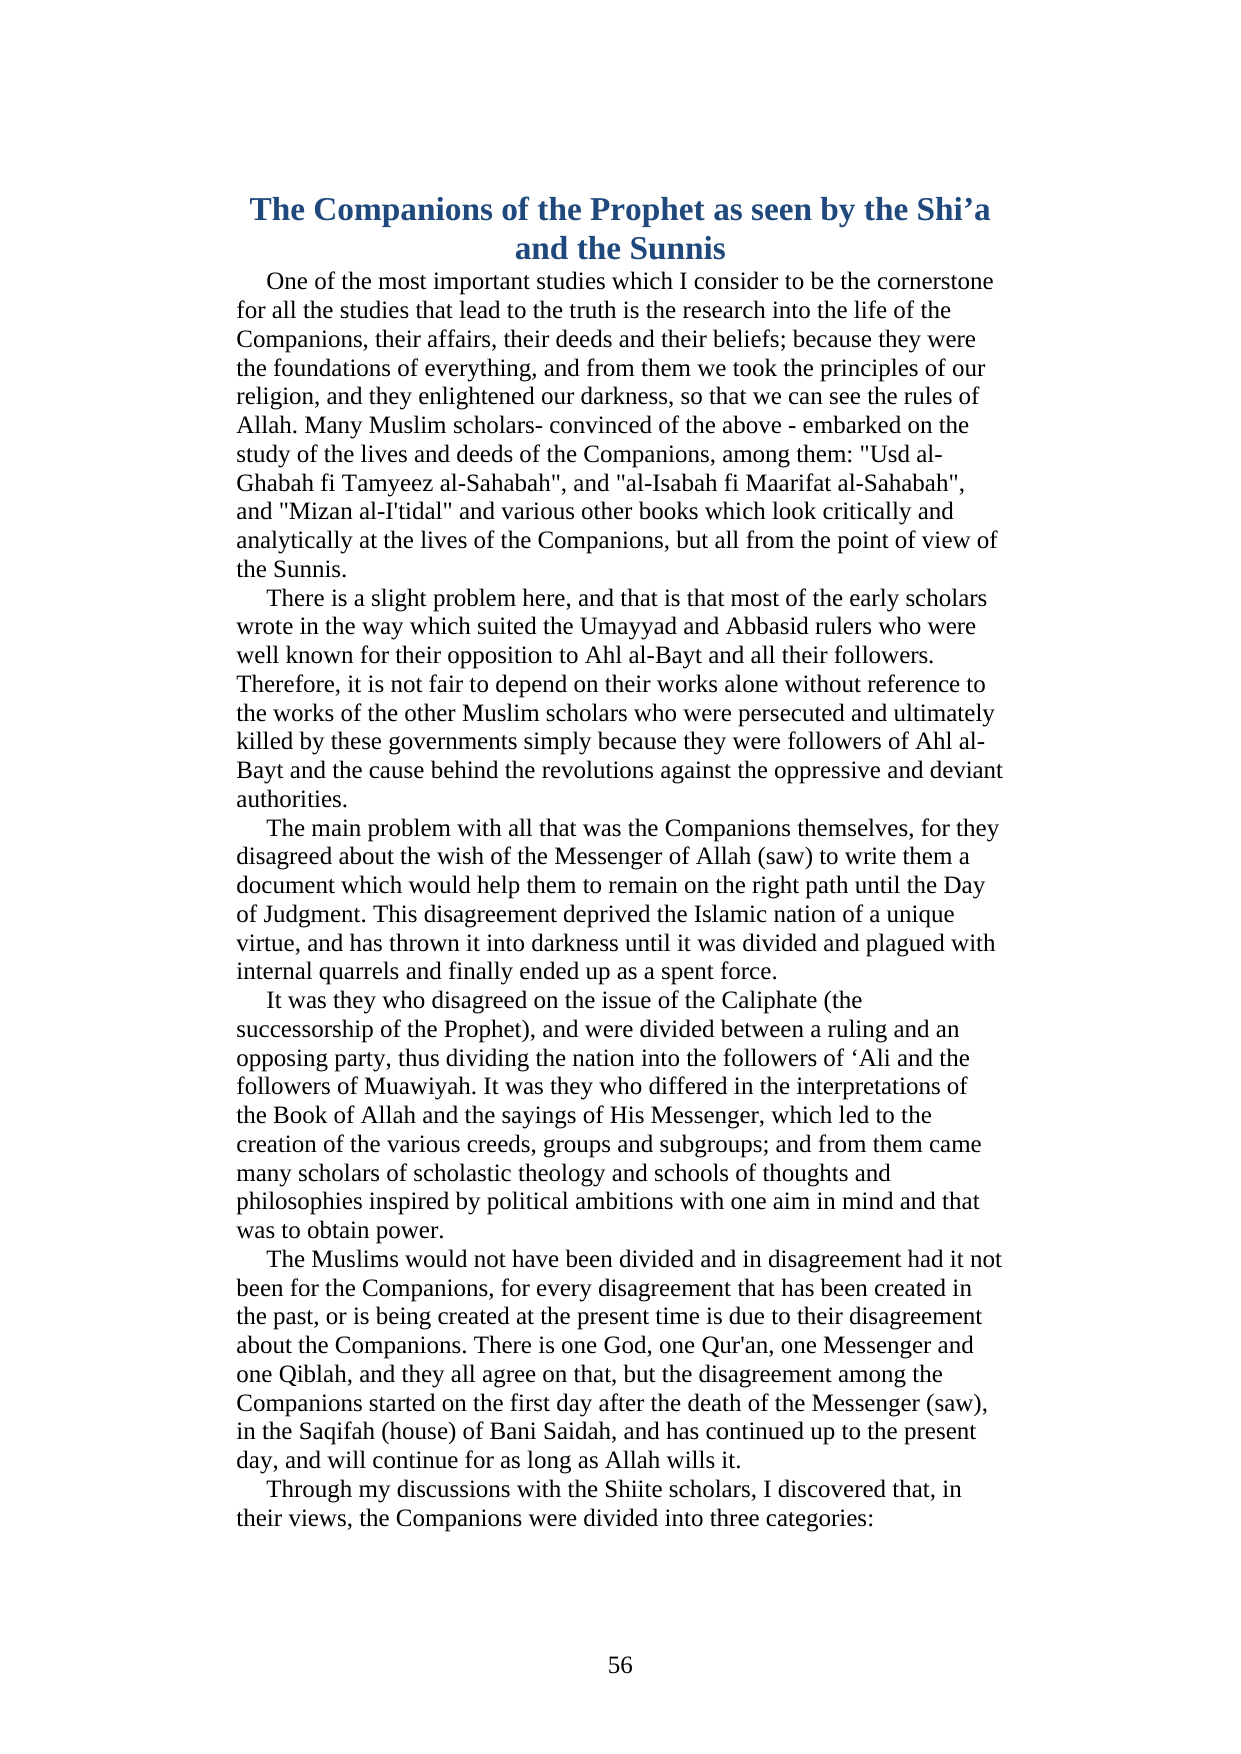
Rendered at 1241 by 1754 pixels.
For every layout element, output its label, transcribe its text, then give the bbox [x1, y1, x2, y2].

text It was they who disagreed on the issue of the Caliphate (the successorship of the Prophet), and were divided between a ruling and an opposing party, thus dividing the nation into the followers of ‘Ali and the followers of Muawiyah. It was they who differed in the interpretations of the Book of Allah and the sayings of His Messenger, which led to the creation of the various creeds, groups and subgroups; and from them came many scholars of scholastic theology and schools of thoughts and philosophies inspired by political ambitions with one aim in mind and that was to obtain power. [236, 985, 1004, 1244]
text The main problem with all that was the Companions themselves, for they disagreed about the wish of the Messenger of Allah (saw) to write them a document which would help them to remain on the right path until the Day of Judgment. This disagreement deprived the Islamic nation of a unique virtue, and has thrown it into darkness until it was divided and plagued with internal quarrels and finally ended up as a spent force. [236, 813, 1004, 985]
text There is a slight problem here, and that is that most of the early scholars wrote in the way which suited the Umayyad and Abbasid rulers who were well known for their opposition to Ahl al-Bayt and all their followers. Therefore, it is not fair to depend on their works alone without reference to the works of the other Muslim scholars who were persecuted and ultimately killed by these governments simply because they were followers of Ahl al-Bayt and the cause behind the revolutions against the oppressive and deviant authorities. [236, 583, 1004, 813]
subtitle The Companions of the Prophet as seen by the Shi’a and the Sunnis [236, 190, 1004, 266]
text One of the most important studies which I consider to be the cornerstone for all the studies that lead to the truth is the research into the life of the Companions, their affairs, their deeds and their beliefs; because they were the foundations of everything, and from them we took the principles of our religion, and they enlightened our darkness, so that we can see the rules of Allah. Many Muslim scholars- convinced of the above - embarked on the study of the lives and deeds of the Companions, among them: "Usd al-Ghabah fi Tamyeez al-Sahabah", and "al-Isabah fi Maarifat al-Sahabah", and "Mizan al-I'tidal" and various other books which look critically and analytically at the lives of the Companions, but all from the point of view of the Sunnis. [236, 266, 1004, 583]
text Through my discussions with the Shiite scholars, I discovered that, in their views, the Companions were divided into three categories: [236, 1474, 1004, 1531]
text The Muslims would not have been divided and in disagreement had it not been for the Companions, for every disagreement that has been created in the past, or is being created at the present time is due to their disagreement about the Companions. There is one God, one Qur'an, one Messenger and one Qiblah, and they all agree on that, but the disagreement among the Companions started on the first day after the death of the Messenger (saw), in the Saqifah (house) of Bani Saidah, and has continued up to the present day, and will continue for as long as Allah wills it. [236, 1244, 1004, 1474]
